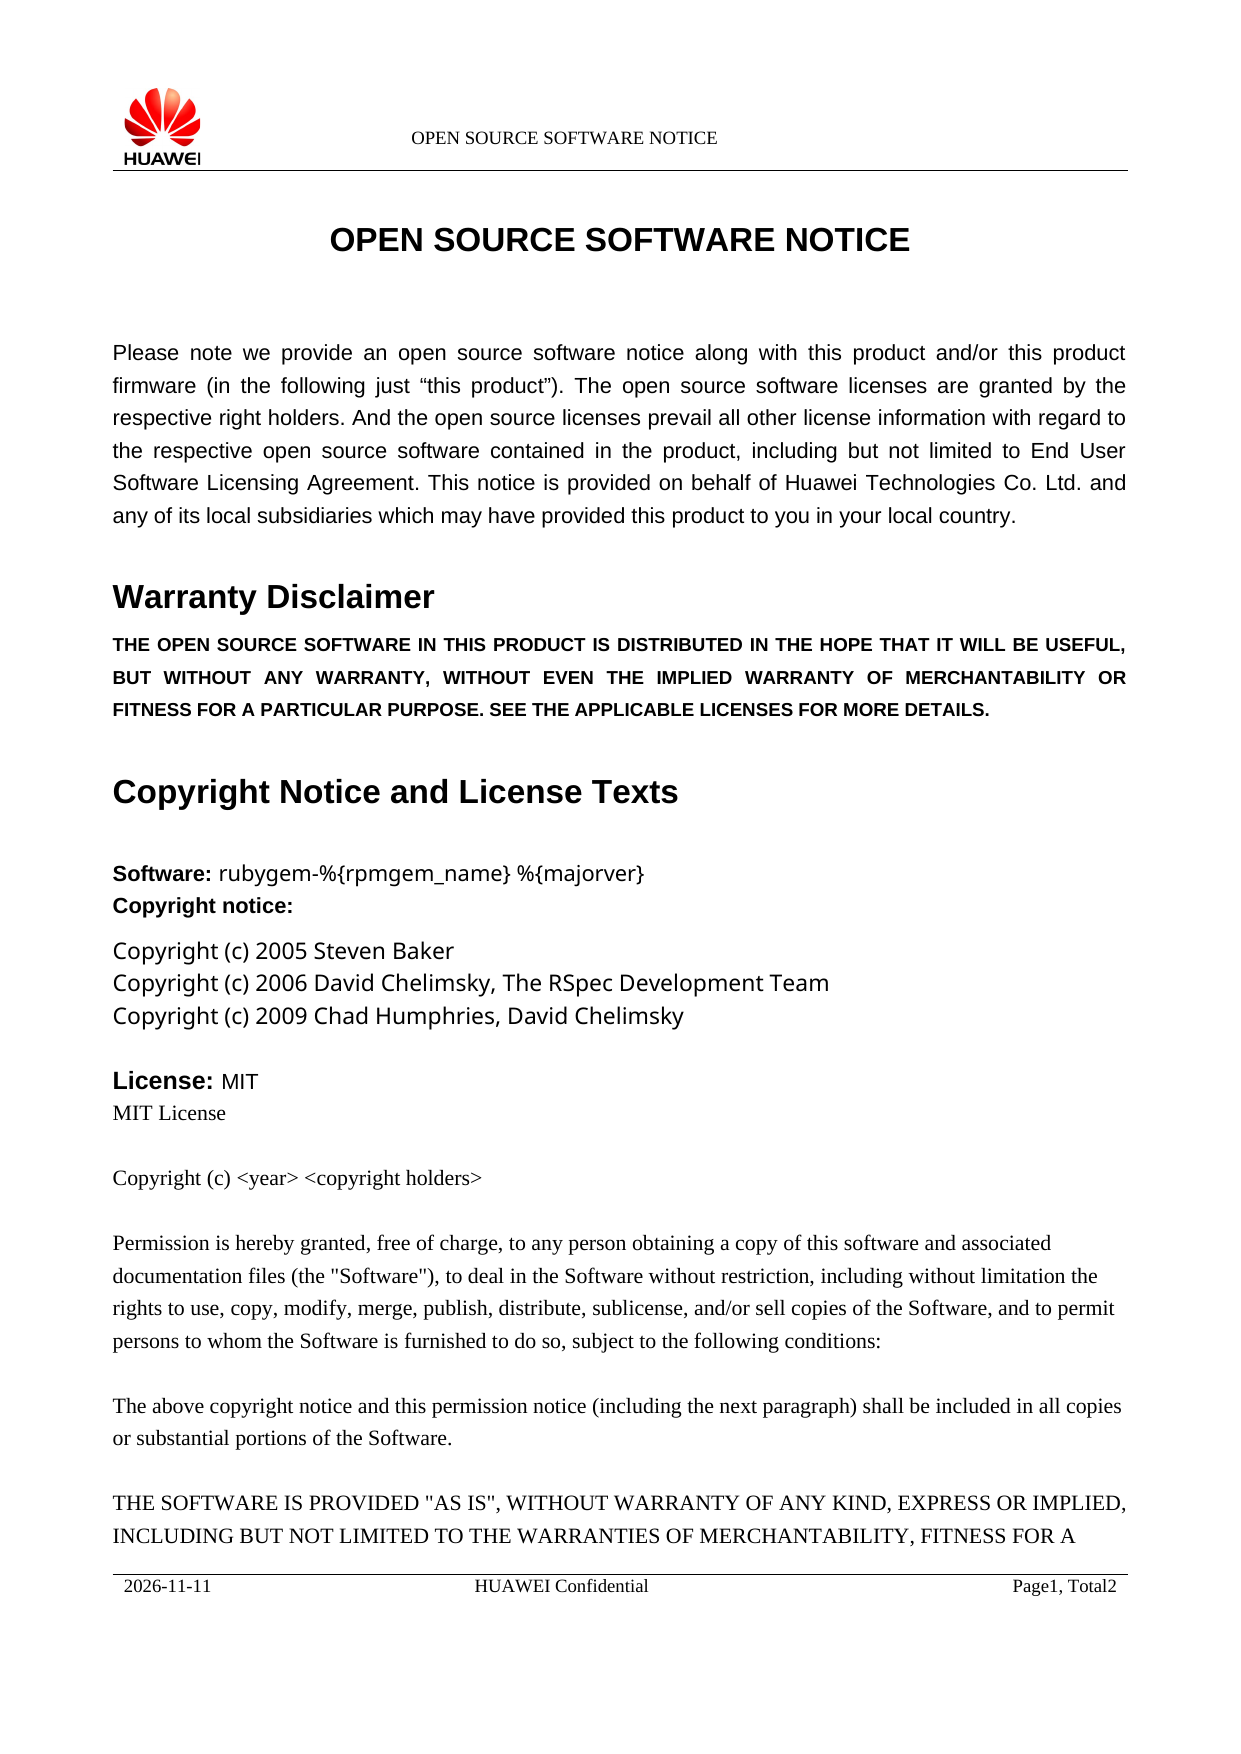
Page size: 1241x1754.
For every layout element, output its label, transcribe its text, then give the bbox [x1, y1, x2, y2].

picture [124, 88, 201, 165]
text Copyright Notice and License Texts [112, 759, 1128, 824]
text Please note we provide an open source software notice along with this product and/or this product firmware (in the following just “this product”). The open source software licenses are granted by the respective right holders. And the open source licenses prevail all other license information with regard to the respective open source software contained in the product, including but not limited to End User Software Licensing Agreement. This notice is provided on behalf of Huawei Technologies Co. Ltd. and any of its local subsidiaries which may have provided this product to you in your local country. [112, 336, 1128, 531]
text OPEN SOURCE SOFTWARE NOTICE [112, 206, 1128, 271]
text The open source software in this product is distributed in the hope that it will be useful, but WITHOUT ANY WARRANTY, without even the implied warranty of MERCHANTABILITY or FITNESS FOR A PARTICULAR PURPOSE. See the applicable licenses for more details. [112, 629, 1128, 726]
text Copyright (c) 2005 Steven Baker Copyright (c) 2006 David Chelimsky, The RSpec Development Team Copyright (c) 2009 Chad Humphries, David Chelimsky [112, 934, 1128, 1064]
text Warranty Disclaimer [112, 564, 1128, 629]
title Software: rubygem-%{rpmgem_name} %{majorver} [112, 856, 1128, 889]
text Copyright notice: [112, 889, 1128, 921]
text License: MIT [112, 1064, 1128, 1096]
